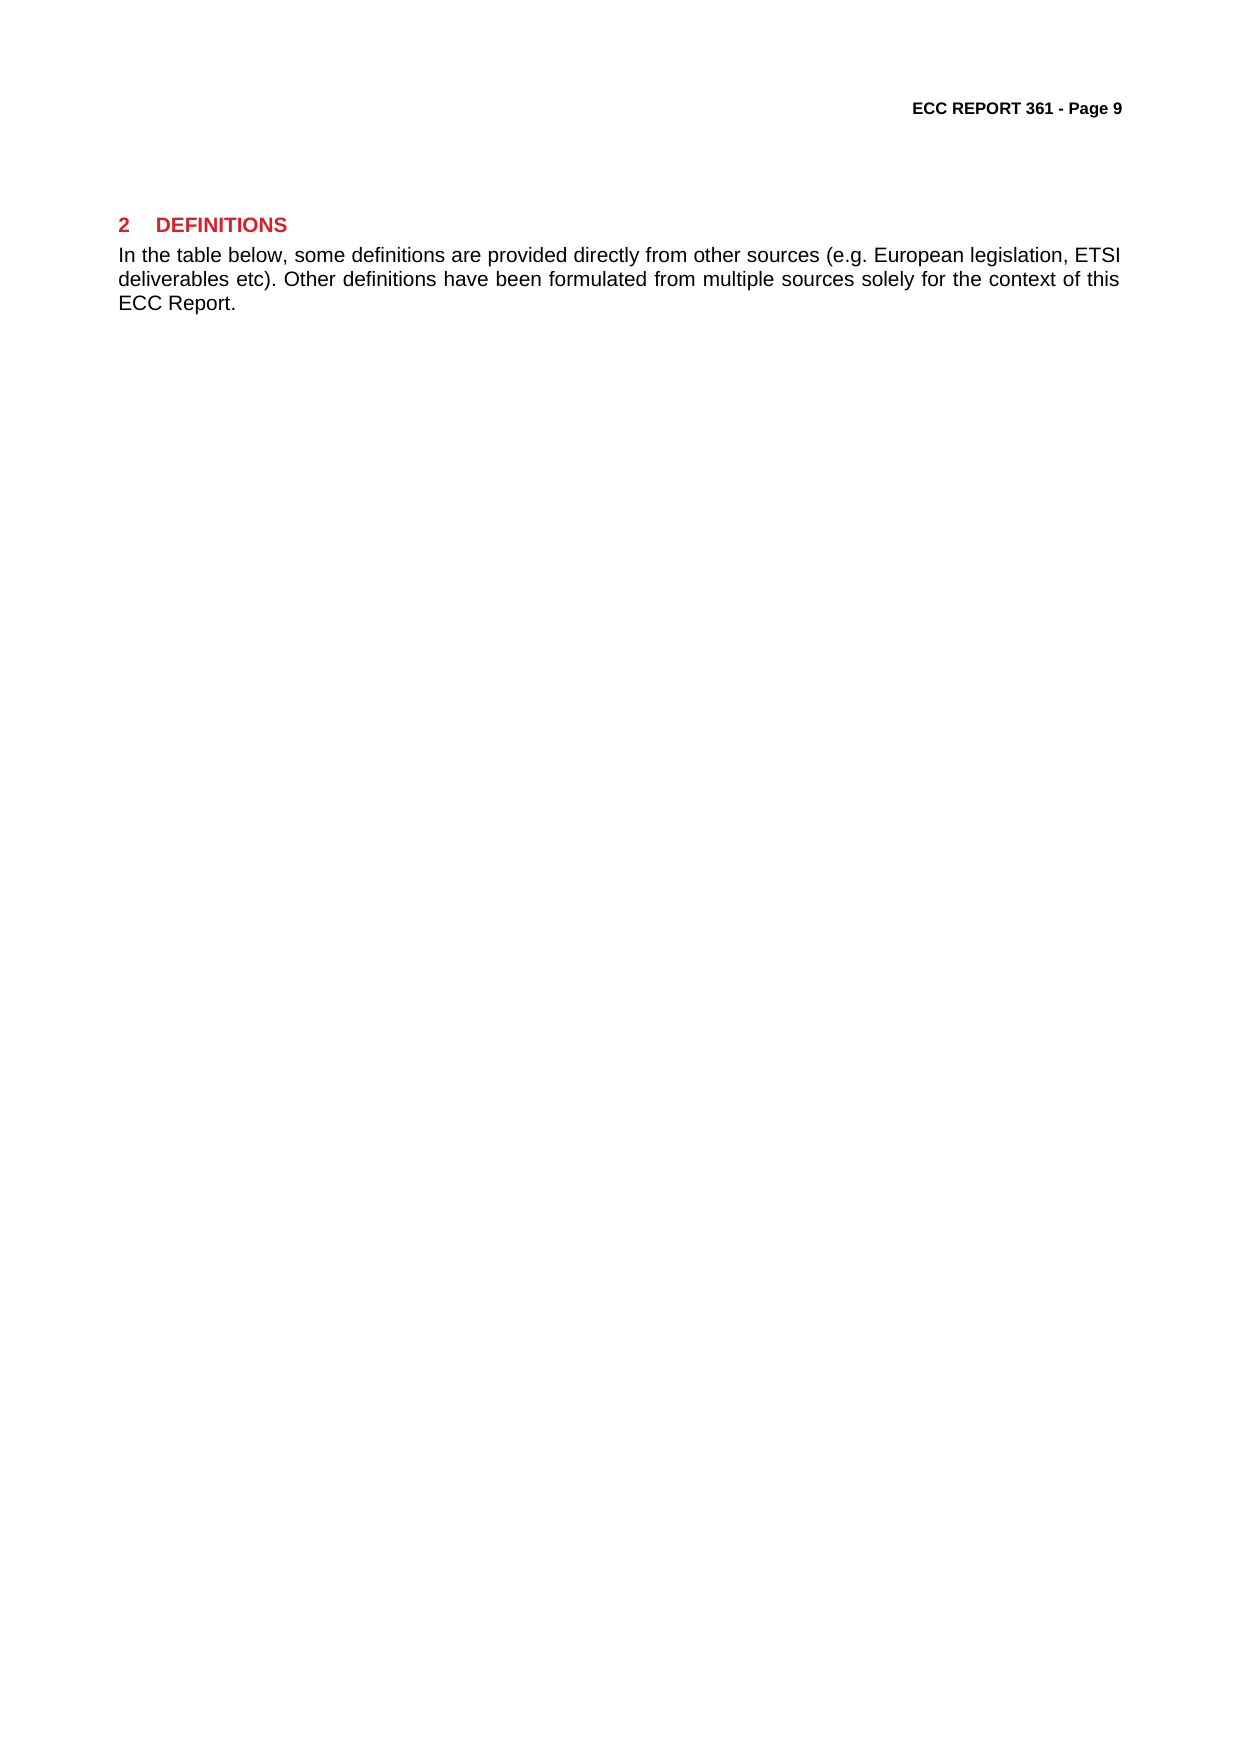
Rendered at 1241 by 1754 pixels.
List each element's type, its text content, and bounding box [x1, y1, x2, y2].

text In the table below, some definitions are provided directly from other sources (e.g. European legislation, ETSI deliverables etc). Other definitions have been formulated from multiple sources solely for the context of this ECC Report. [118, 243, 1122, 314]
subtitle Definitions [118, 212, 1122, 236]
